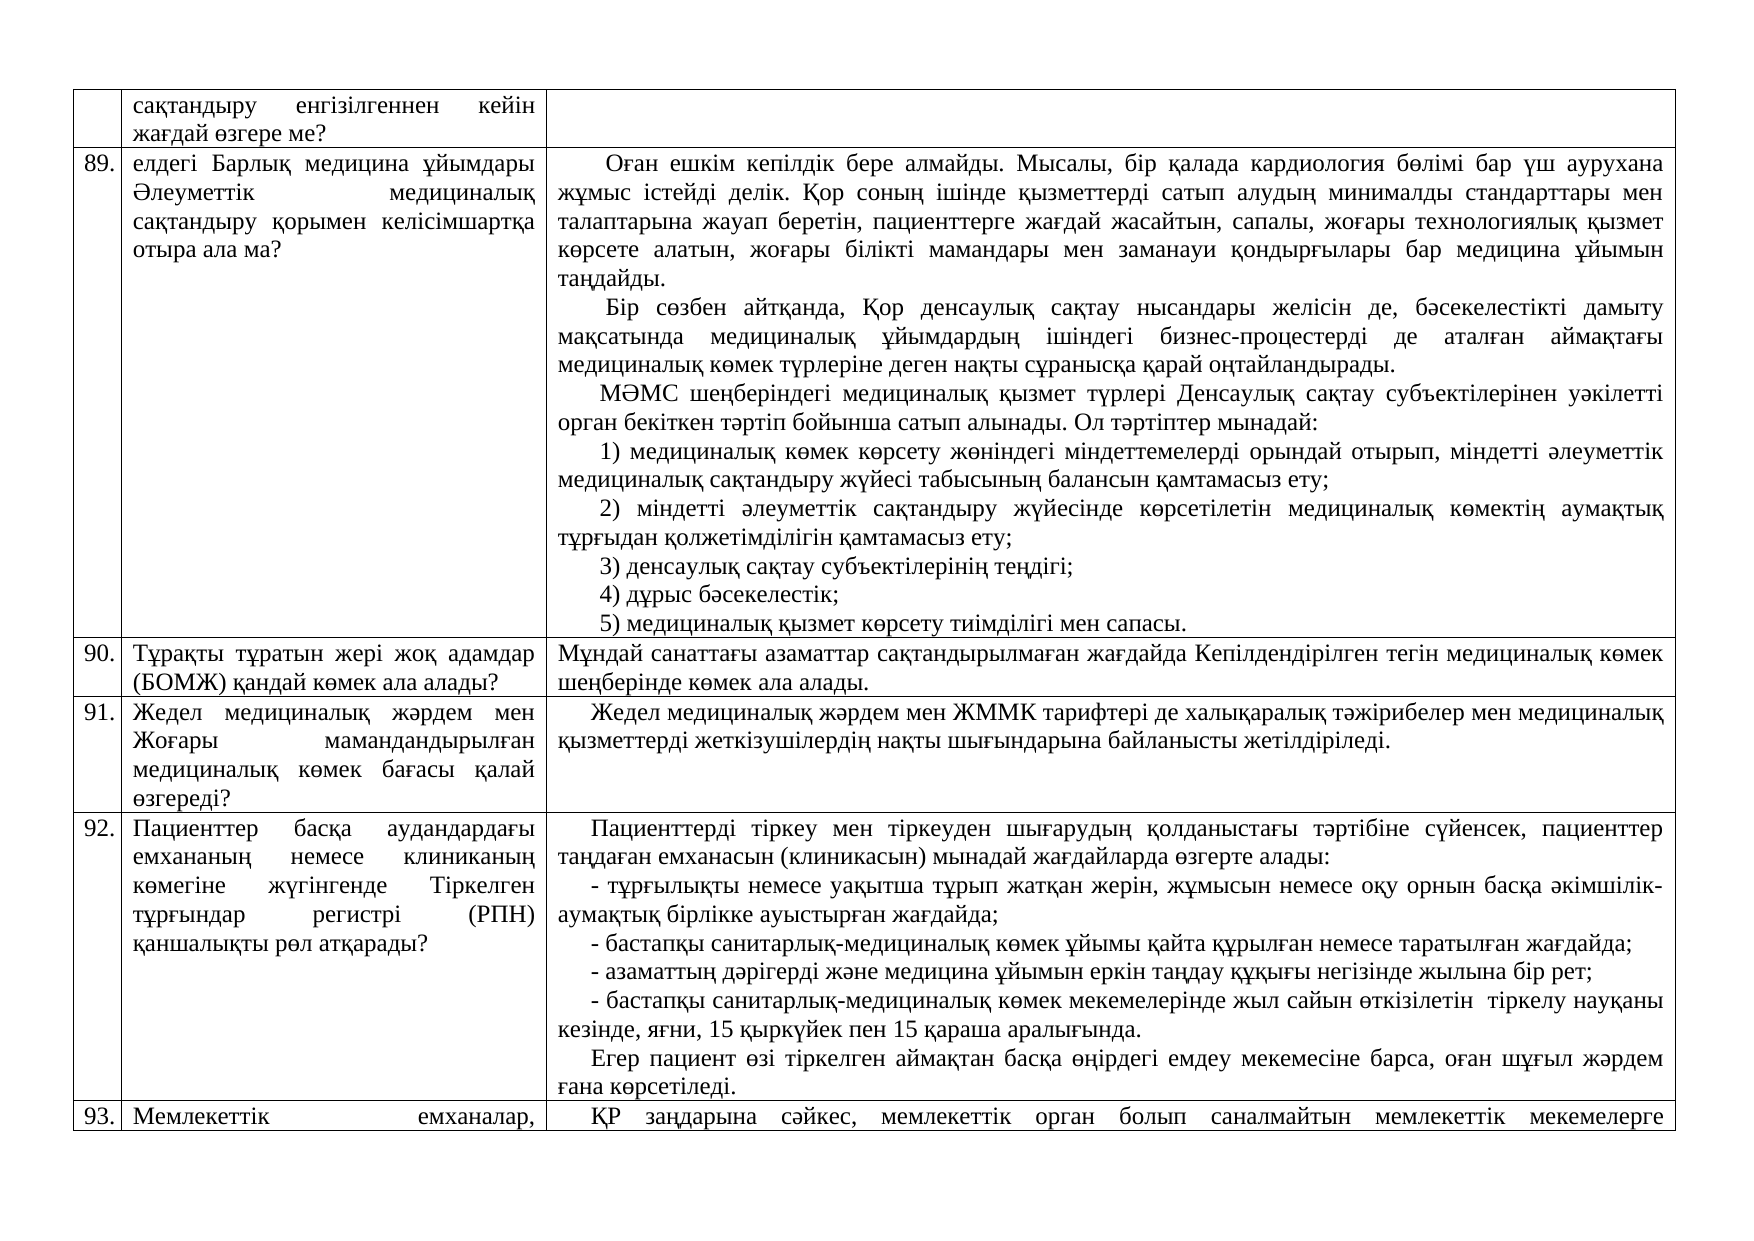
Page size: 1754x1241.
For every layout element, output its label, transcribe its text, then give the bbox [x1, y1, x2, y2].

table_cell елдегі Барлық медицина ұйымдары Әлеуметтік медициналық сақтандыру қорымен келісімшартқа отыра ала ма? [122, 148, 546, 637]
table_cell [74, 638, 121, 696]
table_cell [547, 90, 1675, 147]
table_cell Мұндай санаттағы азаматтар сақтандырылмаған жағдайда Кепілдендірілген тегін медициналық көмек шеңберінде көмек ала алады. [547, 638, 1675, 696]
table_cell [74, 1101, 121, 1130]
table_cell [74, 148, 121, 637]
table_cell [122, 90, 546, 147]
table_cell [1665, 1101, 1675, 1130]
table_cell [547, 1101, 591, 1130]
table_cell Оған ешкім кепілдік бере алмайды. Мысалы, бір қалада кардиология бөлімі бар үш аурухана жұмыс істейді делік. Қор соның ішінде қызметтерді сатып алудың минималды стандарттары мен талаптарына жауап беретін, пациенттерге жағдай жасайтын, сапалы, жоғары технологиялық қызмет көрсете алатын, жоғары білікті мамандары мен заманауи қондырғылары бар медицина ұйымын таңдайды. Бір сөзбен айтқанда, Қор денсаулық сақтау нысандары желісін де, бәсекелестікті дамыту мақсатында медициналық ұйымдардың ішіндегі бизнес-процестерді де аталған аймақтағы медициналық көмек түрлеріне деген нақты сұранысқа қарай оңтайландырады. МӘМС шеңберіндегі медициналық қызмет түрлері Денсаулық сақтау субъектілерінен уәкілетті орган бекіткен тәртіп бойынша сатып алынады. Ол тәртіптер мынадай: 1) медициналық көмек көрсету жөніндегі міндеттемелерді орындай отырып, міндетті әлеуметтік медициналық сақтандыру жүйесі табысының балансын қамтамасыз ету; 2) міндетті әлеуметтік сақтандыру жүйесінде көрсетілетін медициналық көмектің аумақтық тұрғыдан қолжетімділігін қамтамасыз ету; 3) денсаулық сақтау субъектілерінің теңдігі; 4) дұрыс бәсекелестік; 5) медициналық қызмет көрсету тиімділігі мен сапасы. [547, 148, 1675, 637]
table_cell [74, 90, 121, 147]
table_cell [122, 1101, 546, 1130]
table_cell Пациенттерді тіркеу мен тіркеуден шығарудың қолданыстағы тәртібіне сүйенсек, пациенттер таңдаған емханасын (клиникасын) мынадай жағдайларда өзгерте алады: - тұрғылықты немесе уақытша тұрып жатқан жерін, жұмысын немесе оқу орнын басқа әкімшілік-аумақтық бірлікке ауыстырған жағдайда; - бастапқы санитарлық-медициналық көмек ұйымы қайта құрылған немесе таратылған жағдайда; - азаматтың дәрігерді және медицина ұйымын еркін таңдау құқығы негізінде жылына бір рет; - бастапқы санитарлық-медициналық көмек мекемелерінде жыл сайын өткізілетін тіркелу науқаны кезінде, яғни, 15 қыркүйек пен 15 қараша аралығында. Егер пациент өзі тіркелген аймақтан басқа өңірдегі емдеу мекемесіне барса, оған шұғыл жәрдем ғана көрсетіледі. [547, 813, 1675, 1100]
table_cell Жедел медициналық жәрдем мен ЖММК тарифтері де халықаралық тәжірибелер мен медициналық қызметтерді жеткізушілердің нақты шығындарына байланысты жетілдіріледі. [547, 697, 1675, 812]
table_cell Тұрақты тұратын жері жоқ адамдар (БОМЖ) қандай көмек ала алады? [122, 638, 546, 696]
table_cell Жедел медициналық жәрдем мен Жоғары мамандандырылған медициналық көмек бағасы қалай өзгереді? [122, 697, 546, 812]
table_cell Пациенттер басқа аудандардағы емхананың немесе клиниканың көмегіне жүгінгенде Тіркелген тұрғындар регистрі (РПН) қаншалықты рөл атқарады? [122, 813, 546, 1100]
table_cell [74, 697, 121, 812]
table_cell [74, 813, 121, 1100]
